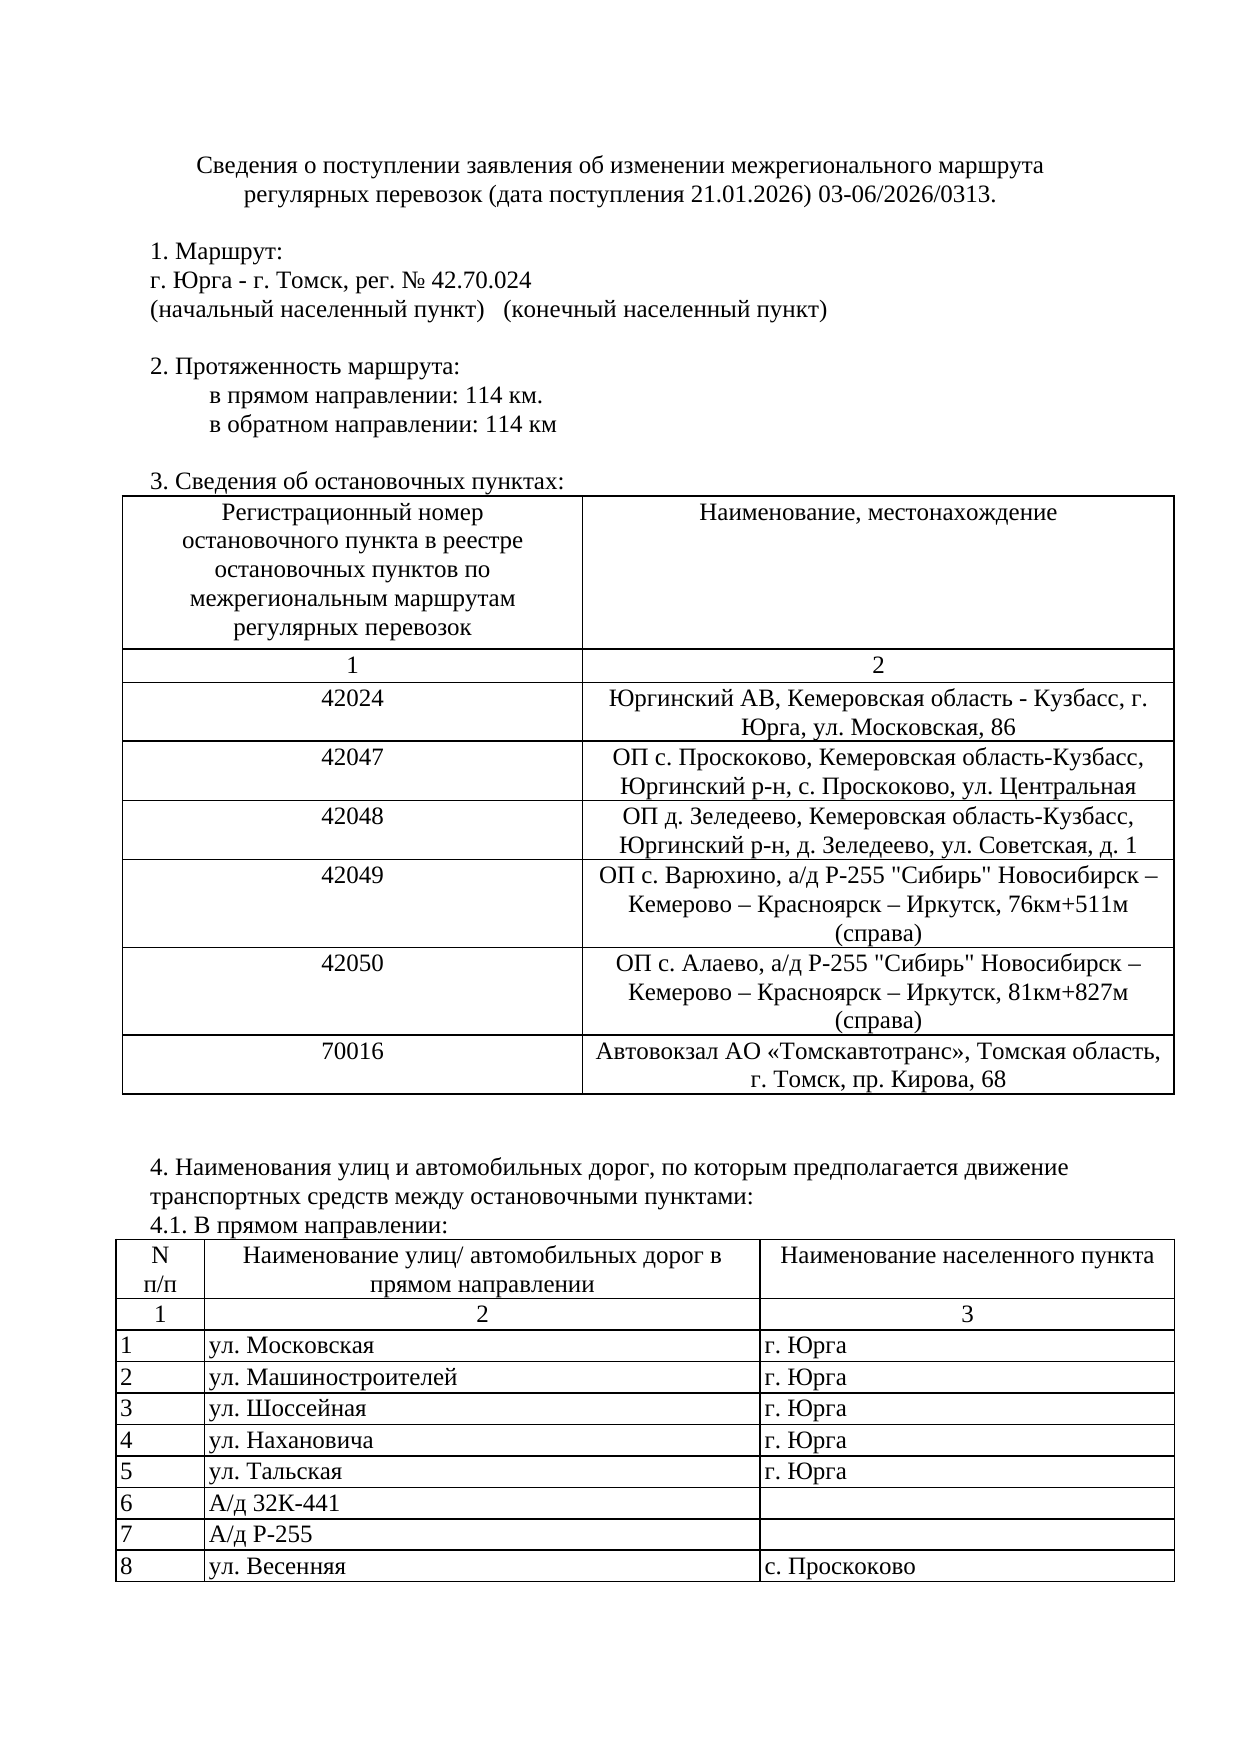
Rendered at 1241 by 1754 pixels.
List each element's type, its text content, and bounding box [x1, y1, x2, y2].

table_cell 2 [583, 650, 1173, 681]
table_cell ОП с. Алаево, а/д Р-255 "Сибирь" Новосибирск – Кемерово – Красноярск – Иркутск, 81км+827м (справа) [583, 948, 1173, 1034]
table_cell 42024 [123, 683, 582, 740]
text 4.1. В прямом направлении: [150, 1210, 1090, 1238]
table_cell ул. Весенняя [205, 1551, 759, 1581]
table_cell г. Юрга [761, 1331, 1174, 1361]
text (начальный населенный пункт) (конечный населенный пункт) [150, 294, 1090, 322]
table_cell 1 [117, 1299, 204, 1329]
text Сведения о поступлении заявления об изменении межрегионального маршрута регулярных перевозок (дата поступления 21.01.2026) 03-06/2026/0313. [150, 150, 1090, 207]
table_cell ул. Машиностроителей [205, 1362, 759, 1392]
table_cell ул. Московская [205, 1331, 759, 1361]
table_cell ул. Тальская [205, 1457, 759, 1486]
text 4. Наименования улиц и автомобильных дорог, по которым предполагается движение транспортных средств между остановочными пунктами: [150, 1152, 1090, 1210]
table_cell г. Юрга [761, 1425, 1174, 1455]
text в обратном направлении: 114 км [150, 409, 1090, 437]
table_cell 3 [761, 1299, 1174, 1329]
table_cell 42050 [123, 948, 582, 1034]
table_cell 8 [117, 1551, 204, 1581]
table_cell ул. Нахановича [205, 1425, 759, 1455]
table_cell 42048 [123, 801, 582, 858]
table_cell 6 [117, 1488, 204, 1518]
table_cell г. Юрга [761, 1457, 1174, 1486]
table_cell 4 [117, 1425, 204, 1455]
text г. Юрга - г. Томск, рег. № 42.70.024 [150, 265, 1090, 294]
table_cell 2 [205, 1299, 759, 1329]
table_header Наименование улиц/ автомобильных дорог в прямом направлении [205, 1240, 759, 1298]
table_header Наименование населенного пункта [761, 1240, 1174, 1298]
table_cell Автовокзал АО «Томскавтотранс», Томская область, г. Томск, пр. Кирова, 68 [583, 1036, 1173, 1093]
text 2. Протяженность маршрута: [150, 351, 1090, 380]
table_cell 5 [117, 1457, 204, 1486]
table_cell г. Юрга [761, 1362, 1174, 1392]
table_header Регистрационный номер остановочного пункта в реестре остановочных пунктов по межрегиональным маршрутам регулярных перевозок [123, 497, 582, 648]
table_cell 42047 [123, 742, 582, 799]
table_cell ул. Шоссейная [205, 1394, 759, 1423]
table_cell 3 [117, 1394, 204, 1423]
table_cell ОП с. Варюхино, а/д Р-255 "Сибирь" Новосибирск – Кемерово – Красноярск – Иркутск, 76км+511м (справа) [583, 860, 1173, 946]
text в прямом направлении: 114 км. [150, 380, 1090, 409]
table_cell 2 [117, 1362, 204, 1392]
table_cell с. Проскоково [761, 1551, 1174, 1581]
table_cell [761, 1520, 1174, 1549]
table_cell А/д 32К-441 [205, 1488, 759, 1518]
table_cell 1 [117, 1331, 204, 1361]
table_cell 42049 [123, 860, 582, 946]
table_cell А/д Р-255 [205, 1520, 759, 1549]
table_cell г. Юрга [761, 1394, 1174, 1423]
table_header Наименование, местонахождение [583, 497, 1173, 648]
table_header N п/п [117, 1240, 204, 1298]
table_cell ОП д. Зеледеево, Кемеровская область-Кузбасс, Юргинский р-н, д. Зеледеево, ул. Советская, д. 1 [583, 801, 1173, 858]
text 3. Сведения об остановочных пунктах: [150, 466, 1090, 495]
table_cell 70016 [123, 1036, 582, 1093]
table_cell Юргинский АВ, Кемеровская область - Кузбасс, г. Юрга, ул. Московская, 86 [583, 683, 1173, 740]
table_cell 7 [117, 1520, 204, 1549]
table_cell 1 [123, 650, 582, 681]
table_cell [761, 1488, 1174, 1518]
table_cell ОП с. Проскоково, Кемеровская область-Кузбасс, Юргинский р-н, с. Проскоково, ул. Центральная [583, 742, 1173, 799]
text 1. Маршрут: [150, 236, 1090, 265]
